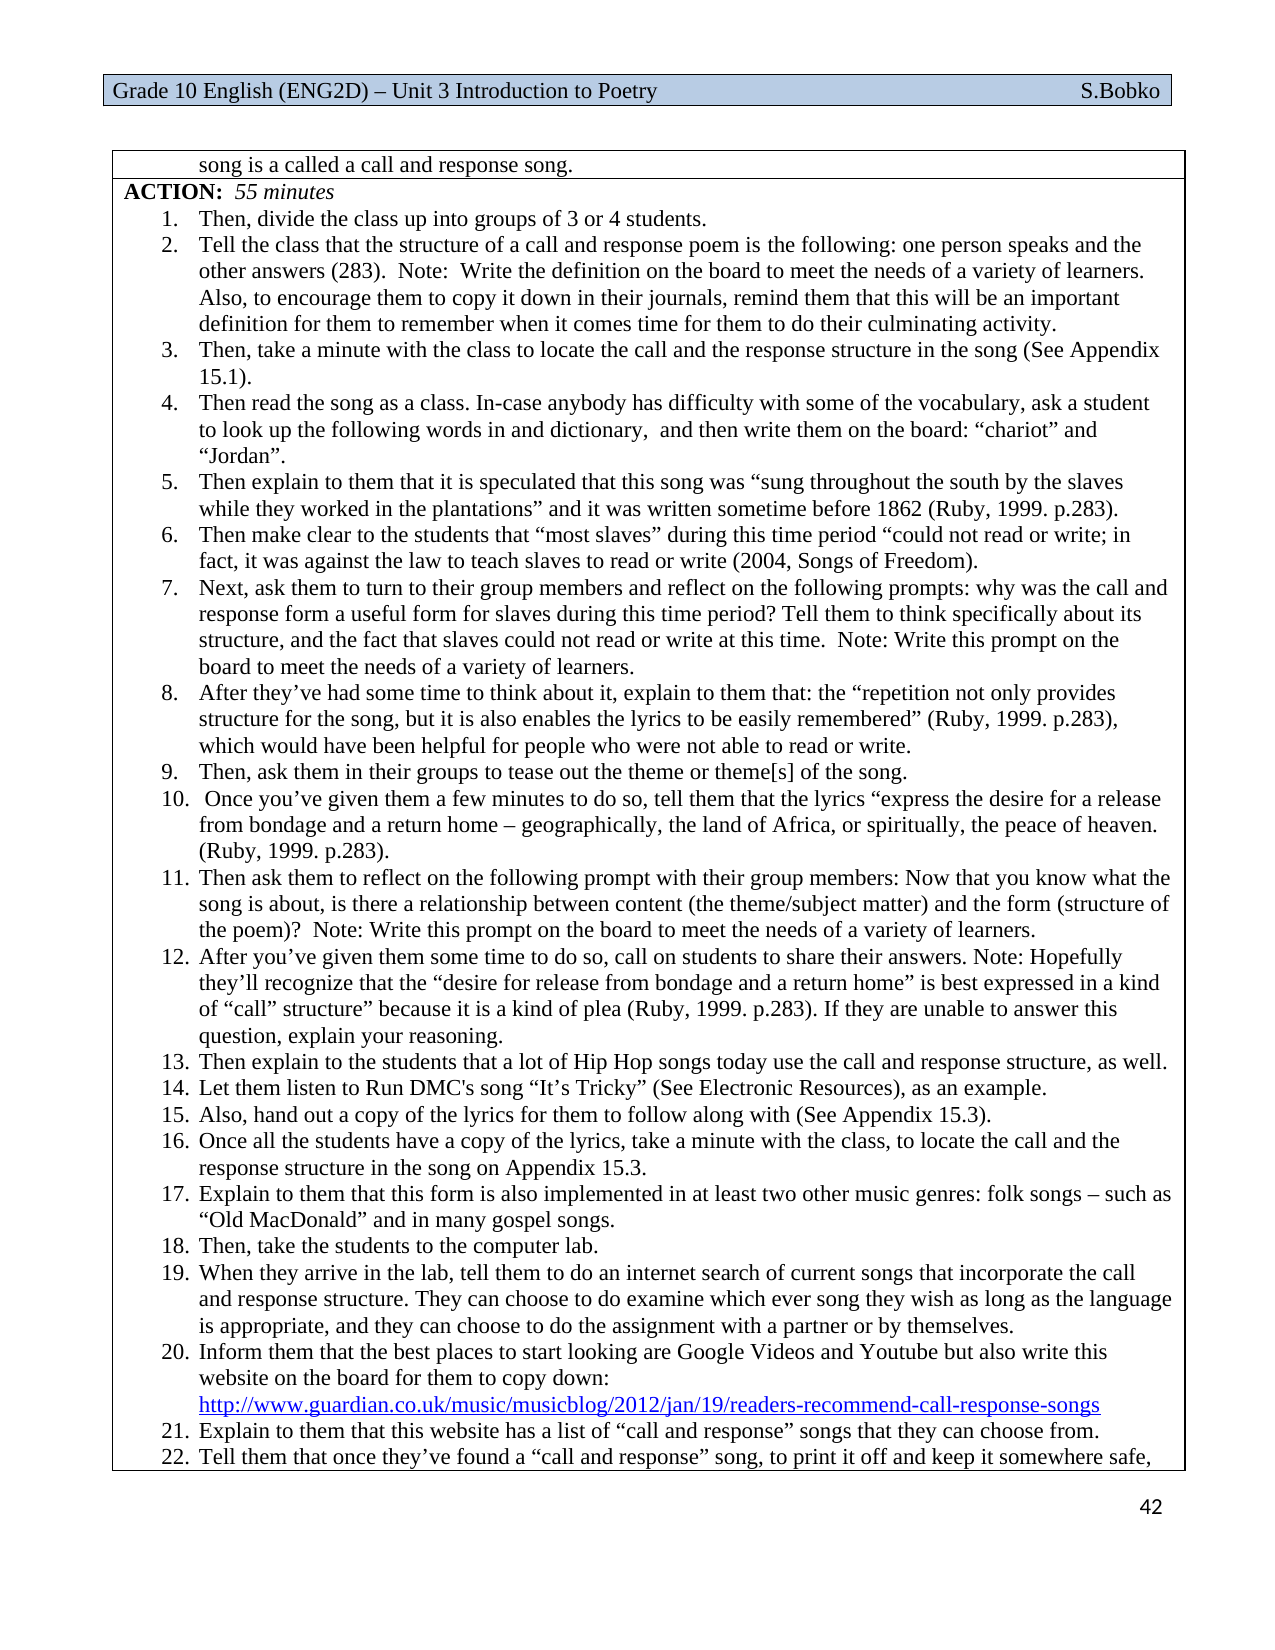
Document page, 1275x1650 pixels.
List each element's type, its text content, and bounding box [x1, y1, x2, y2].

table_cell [113, 151, 1184, 177]
